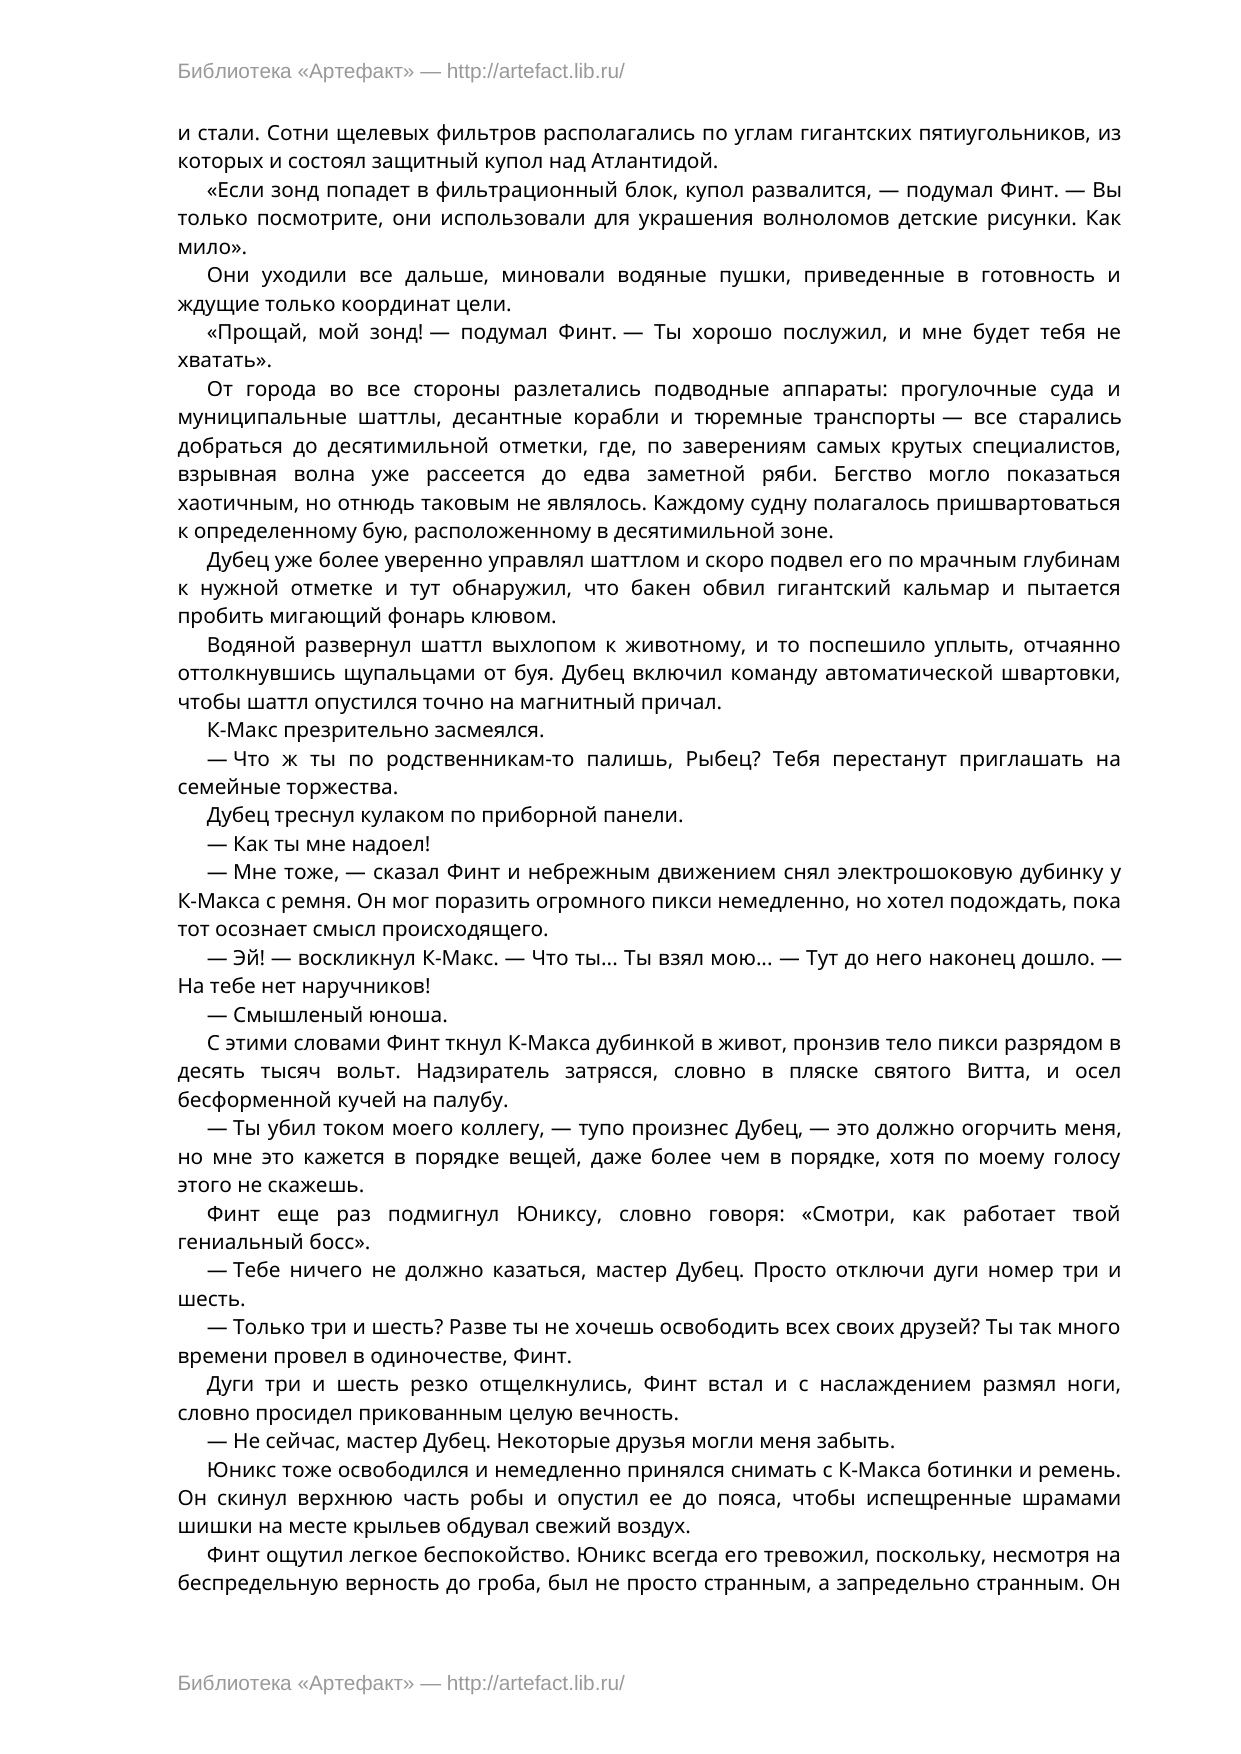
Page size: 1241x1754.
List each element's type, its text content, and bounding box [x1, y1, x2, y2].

text От города во все стороны разлетались подводные аппараты: прогулочные суда и муниципальные шаттлы, десантные корабли и тюремные транспорты — все старались добраться до десятимильной отметки, где, по заверениям самых крутых специалистов, взрывная волна уже рассеется до едва заметной ряби. Бегство могло показаться хаотичным, но отнюдь таковым не являлось. Каждому судну полагалось пришвартоваться к определенному бую, расположенному в десятимильной зоне. [177, 374, 1122, 545]
text Дубец уже более уверенно управлял шаттлом и скоро подвел его по мрачным глубинам к нужной отметке и тут обнаружил, что бакен обвил гигантский кальмар и пытается пробить мигающий фонарь клювом. [177, 545, 1122, 630]
text «Если зонд попадет в фильтрационный блок, купол развалится, — подумал Финт. — Вы только посмотрите, они использовали для украшения волноломов детские рисунки. Как мило». [177, 175, 1122, 260]
text — Не сейчас, мастер Дубец. Некоторые друзья могли меня забыть. [177, 1426, 1122, 1455]
text — Ты убил током моего коллегу, — тупо произнес Дубец, — это должно огорчить меня, но мне это кажется в порядке вещей, даже более чем в порядке, хотя по моему голосу этого не скажешь. [177, 1113, 1122, 1199]
text — Смышленый юноша. [177, 1000, 1122, 1028]
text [177, 1540, 1122, 1597]
text Финт еще раз подмигнул Юниксу, словно говоря: «Смотри, как работает твой гениальный босс». [177, 1199, 1122, 1256]
text «Прощай, мой зонд! — подумал Финт. — Ты хорошо послужил, и мне будет тебя не хватать». [177, 317, 1122, 374]
text Дубец треснул кулаком по приборной панели. [177, 801, 1122, 829]
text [177, 118, 1122, 175]
text Водяной развернул шаттл выхлопом к животному, и то поспешило уплыть, отчаянно оттолкнувшись щупальцами от буя. Дубец включил команду автоматической швартовки, чтобы шаттл опустился точно на магнитный причал. [177, 630, 1122, 715]
text С этими словами Финт ткнул К-Макса дубинкой в живот, пронзив тело пикси разрядом в десять тысяч вольт. Надзиратель затрясся, словно в пляске святого Витта, и осел бесформенной кучей на палубу. [177, 1028, 1122, 1113]
text — Только три и шесть? Разве ты не хочешь освободить всех своих друзей? Ты так много времени провел в одиночестве, Финт. [177, 1312, 1122, 1369]
text — Тебе ничего не должно казаться, мастер Дубец. Просто отключи дуги номер три и шесть. [177, 1256, 1122, 1312]
text Они уходили все дальше, миновали водяные пушки, приведенные в готовность и ждущие только координат цели. [177, 260, 1122, 317]
text Дуги три и шесть резко отщелкнулись, Финт встал и с наслаждением размял ноги, словно просидел прикованным целую вечность. [177, 1369, 1122, 1426]
text — Мне тоже, — сказал Финт и небрежным движением снял электрошоковую дубинку у К-Макса с ремня. Он мог поразить огромного пикси немедленно, но хотел подождать, пока тот осознает смысл происходящего. [177, 857, 1122, 943]
text К-Макс презрительно засмеялся. [177, 715, 1122, 744]
text — Эй! — воскликнул К-Макс. — Что ты... Ты взял мою... — Тут до него наконец дошло. — На тебе нет наручников! [177, 943, 1122, 1000]
text — Как ты мне надоел! [177, 829, 1122, 857]
text Юникс тоже освободился и немедленно принялся снимать с К-Макса ботинки и ремень. Он скинул верхнюю часть робы и опустил ее до пояса, чтобы испещренные шрамами шишки на месте крыльев обдувал свежий воздух. [177, 1455, 1122, 1540]
text — Что ж ты по родственникам-то палишь, Рыбец? Тебя перестанут приглашать на семейные торжества. [177, 744, 1122, 801]
